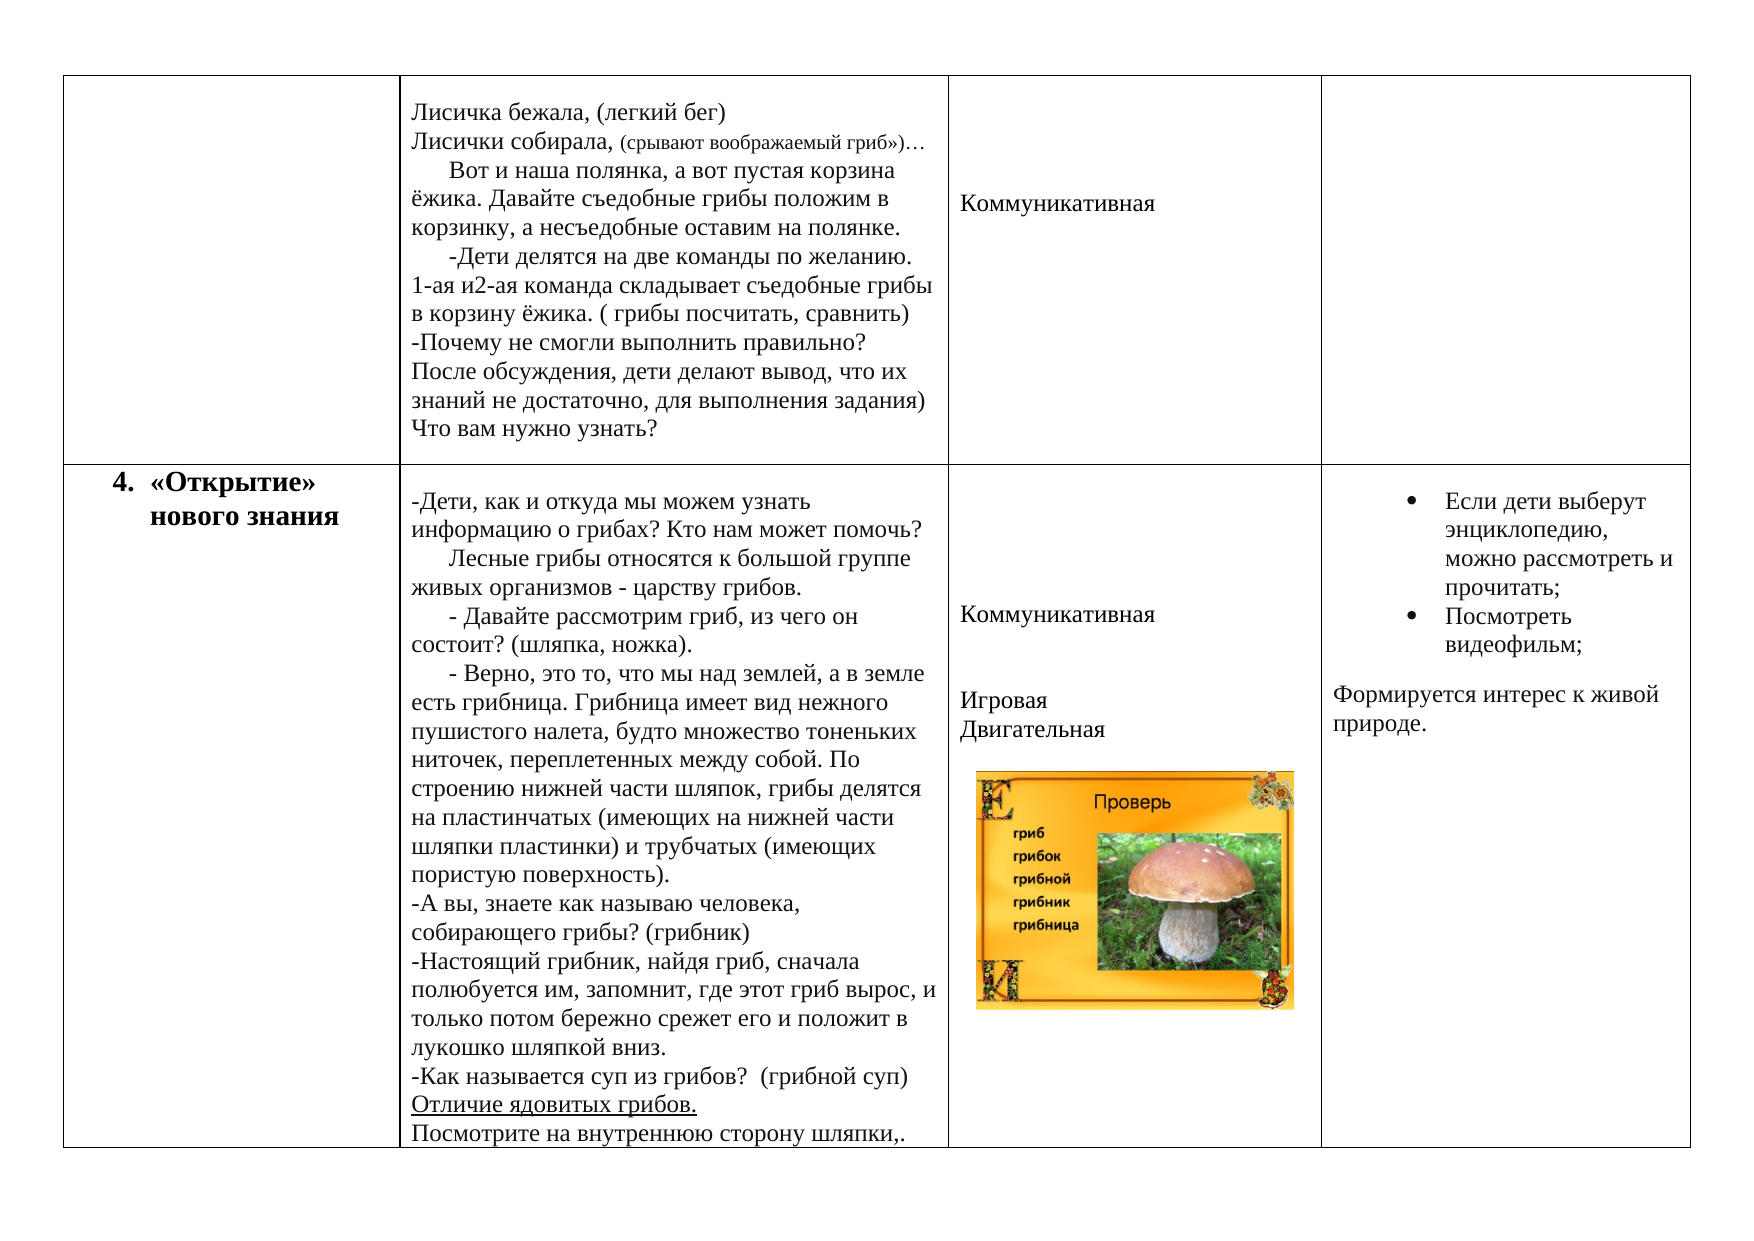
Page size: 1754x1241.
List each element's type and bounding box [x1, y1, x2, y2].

table_cell [401, 76, 948, 463]
table_cell [64, 76, 399, 463]
table_cell [1322, 465, 1690, 1147]
table_cell [949, 76, 1321, 463]
table_cell [64, 465, 399, 1147]
table_cell [401, 465, 948, 1147]
picture [976, 771, 1295, 1010]
table_cell [949, 465, 1321, 1147]
table_cell [1322, 76, 1690, 463]
